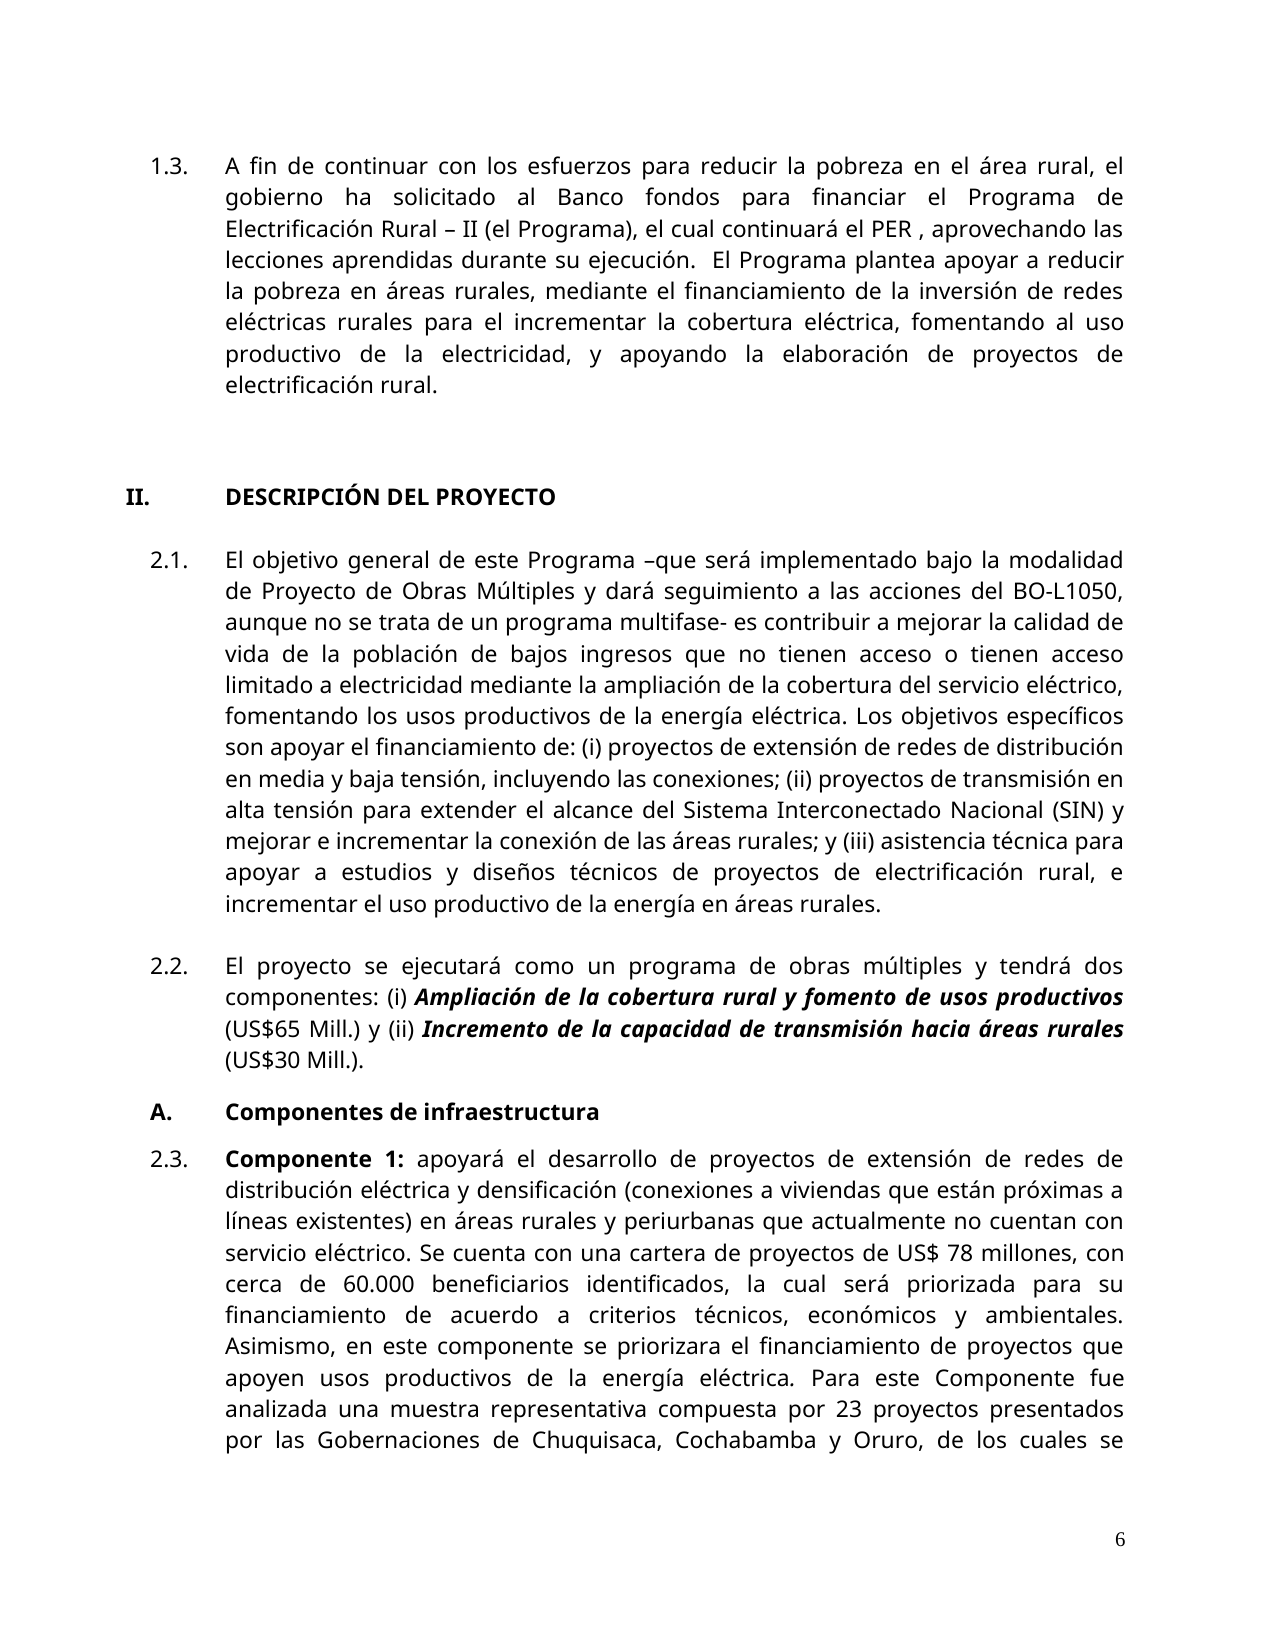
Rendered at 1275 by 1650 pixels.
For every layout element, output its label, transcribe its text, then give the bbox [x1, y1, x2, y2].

subtitle A fin de continuar con los esfuerzos para reducir la pobreza en el área rural, el gobierno ha solicitado al Banco fondos para financiar el Programa de Electrificación Rural – II (el Programa), el cual continuará el PER , aprovechando las lecciones aprendidas durante su ejecución. El Programa plantea apoyar a reducir la pobreza en áreas rurales, mediante el financiamiento de la inversión de redes eléctricas rurales para el incrementar la cobertura eléctrica, fomentando al uso productivo de la electricidad, y apoyando la elaboración de proyectos de electrificación rural. [150, 150, 1125, 400]
subtitle El proyecto se ejecutará como un programa de obras múltiples y tendrá dos componentes: (i) Ampliación de la cobertura rural y fomento de usos productivos (US$65 Mill.) y (ii) Incremento de la capacidad de transmisión hacia áreas rurales (US$30 Mill.). [150, 950, 1125, 1075]
subtitle El objetivo general de este Programa –que será implementado bajo la modalidad de Proyecto de Obras Múltiples y dará seguimiento a las acciones del BO-L1050, aunque no se trata de un programa multifase- es contribuir a mejorar la calidad de vida de la población de bajos ingresos que no tienen acceso o tienen acceso limitado a electricidad mediante la ampliación de la cobertura del servicio eléctrico, fomentando los usos productivos de la energía eléctrica. Los objetivos específicos son apoyar el financiamiento de: (i) proyectos de extensión de redes de distribución en media y baja tensión, incluyendo las conexiones; (ii) proyectos de transmisión en alta tensión para extender el alcance del Sistema Interconectado Nacional (SIN) y mejorar e incrementar la conexión de las áreas rurales; y (iii) asistencia técnica para apoyar a estudios y diseños técnicos de proyectos de electrificación rural, e incrementar el uso productivo de la energía en áreas rurales. [150, 544, 1125, 919]
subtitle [150, 1143, 1125, 1455]
subtitle Componentes de infraestructura [150, 1096, 1125, 1127]
subtitle DESCRIPCIÓN DEL PROYECTO [150, 481, 1125, 512]
